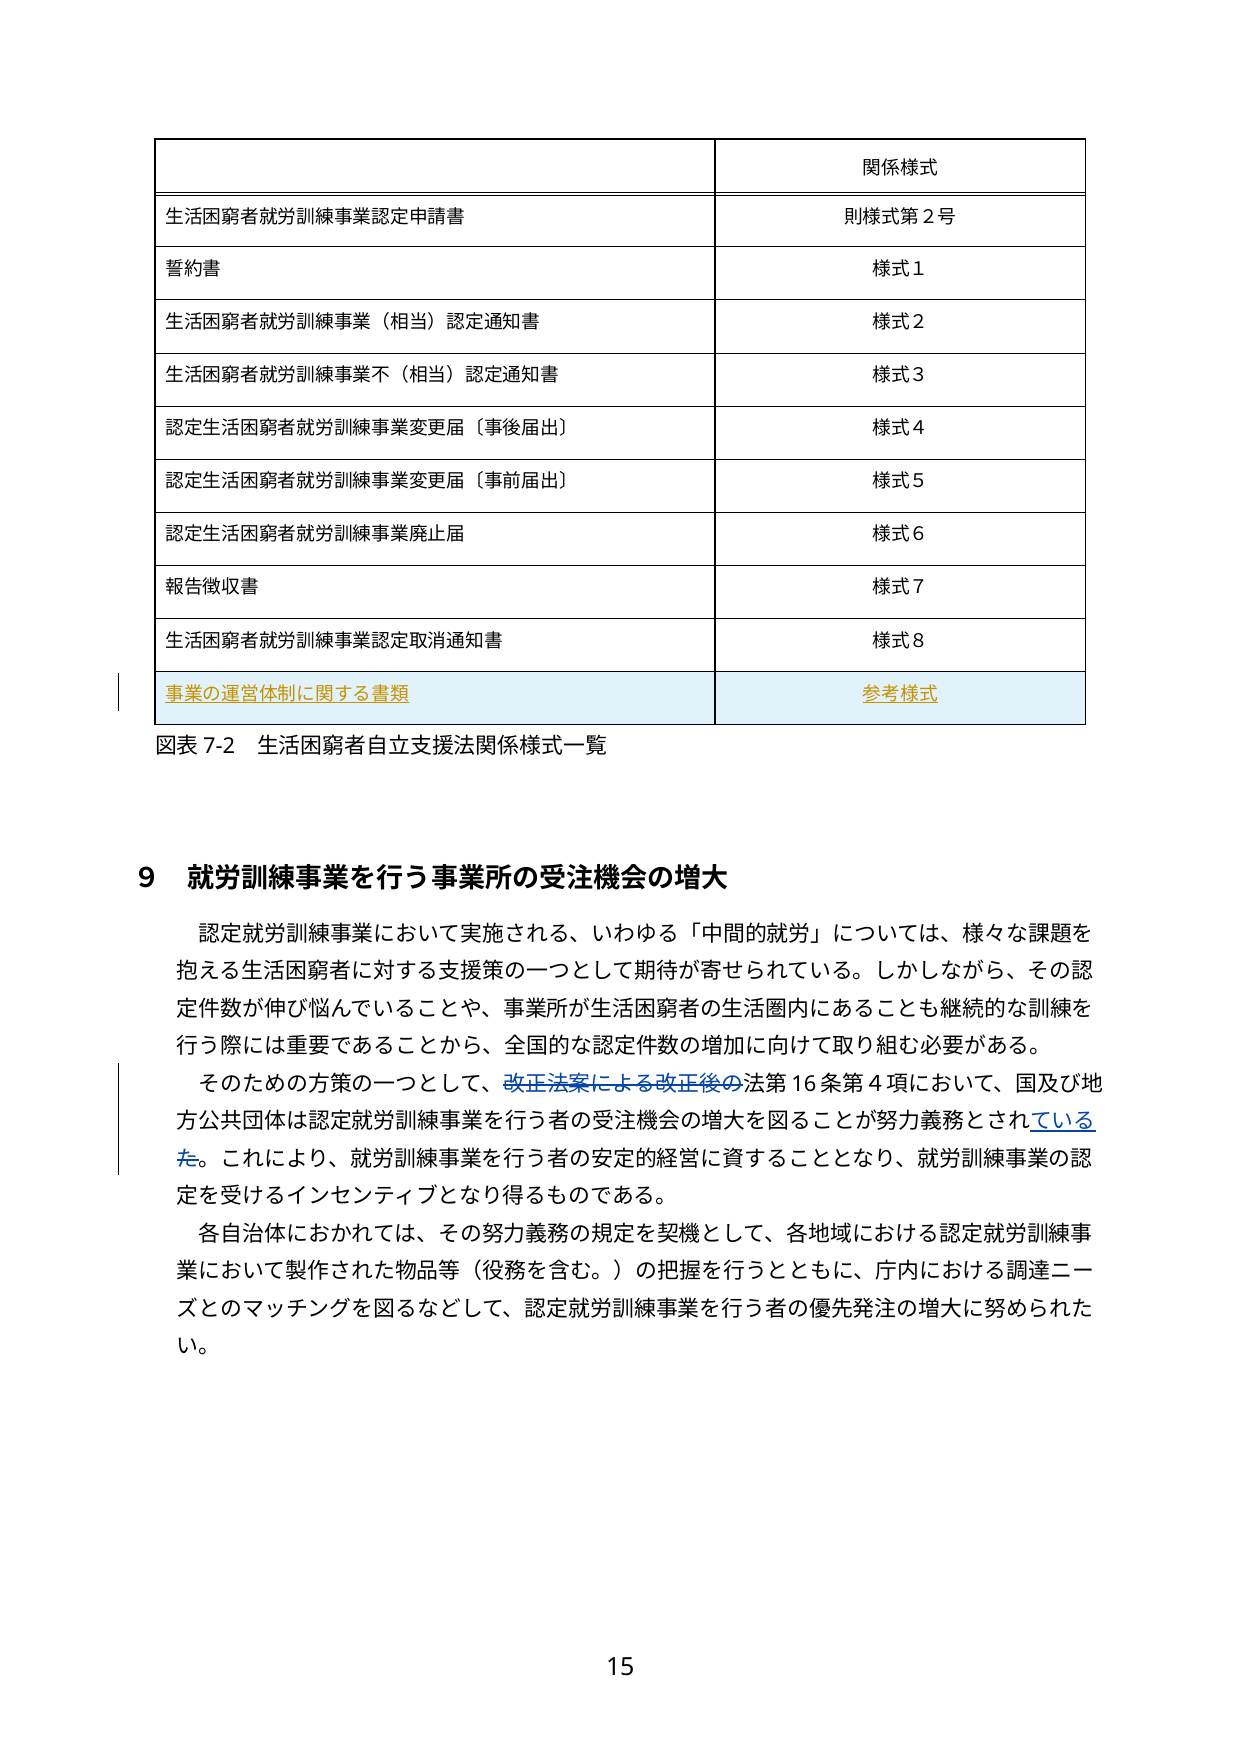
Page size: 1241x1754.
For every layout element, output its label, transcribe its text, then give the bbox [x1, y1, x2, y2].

table_header [156, 140, 714, 191]
table_cell 認定生活困窮者就労訓練事業廃止届 [156, 513, 714, 565]
table_cell 様式５ [716, 460, 1085, 512]
table_cell 様式３ [716, 354, 1085, 406]
text そのための方策の一つとして、法第16条第４項において、国及び地方公共団体は認定就労訓練事業を行う者の受注機会の増大を図ることが努力義務とされ。これにより、就労訓練事業を行う者の安定的経営に資することとなり、就労訓練事業の認定を受けるインセンティブとなり得るものである。 [133, 1063, 1107, 1213]
table_cell 様式４ [716, 407, 1085, 459]
table_cell 報告徴収書 [156, 566, 714, 618]
table_cell 生活困窮者就労訓練事業（相当）認定通知書 [156, 300, 714, 352]
table_cell 生活困窮者就労訓練事業不（相当）認定通知書 [156, 354, 714, 406]
table_cell 様式２ [716, 300, 1085, 352]
table_cell 生活困窮者就労訓練事業認定取消通知書 [156, 619, 714, 671]
table_cell 様式１ [716, 247, 1085, 299]
text 認定就労訓練事業において実施される、いわゆる「中間的就労」については、様々な課題を抱える生活困窮者に対する支援策の一つとして期待が寄せられている。しかしながら、その認定件数が伸び悩んでいることや、事業所が生活困窮者の生活圏内にあることも継続的な訓練を行う際には重要であることから、全国的な認定件数の増加に向けて取り組む必要がある。 [133, 913, 1107, 1063]
subtitle ９ 就労訓練事業を行う事業所の受注機会の増大 [133, 838, 1107, 913]
table_cell 認定生活困窮者就労訓練事業変更届〔事後届出〕 [156, 407, 714, 459]
table_cell 認定生活困窮者就労訓練事業変更届〔事前届出〕 [156, 460, 714, 512]
text 図表7-2 生活困窮者自立支援法関係様式一覧 [133, 725, 1107, 763]
table_cell 様式７ [716, 566, 1085, 618]
table_cell 誓約書 [156, 247, 714, 299]
text 各自治体におかれては、その努力義務の規定を契機として、各地域における認定就労訓練事業において製作された物品等（役務を含む。）の把握を行うとともに、庁内における調達ニーズとのマッチングを図るなどして、認定就労訓練事業を行う者の優先発注の増大に努められたい。 [133, 1213, 1107, 1363]
table_cell 生活困窮者就労訓練事業認定申請書 [156, 196, 714, 246]
table_cell 様式８ [716, 619, 1085, 671]
table_cell 様式６ [716, 513, 1085, 565]
table_header 関係様式 [716, 140, 1085, 191]
table_cell 則様式第２号 [716, 196, 1085, 246]
